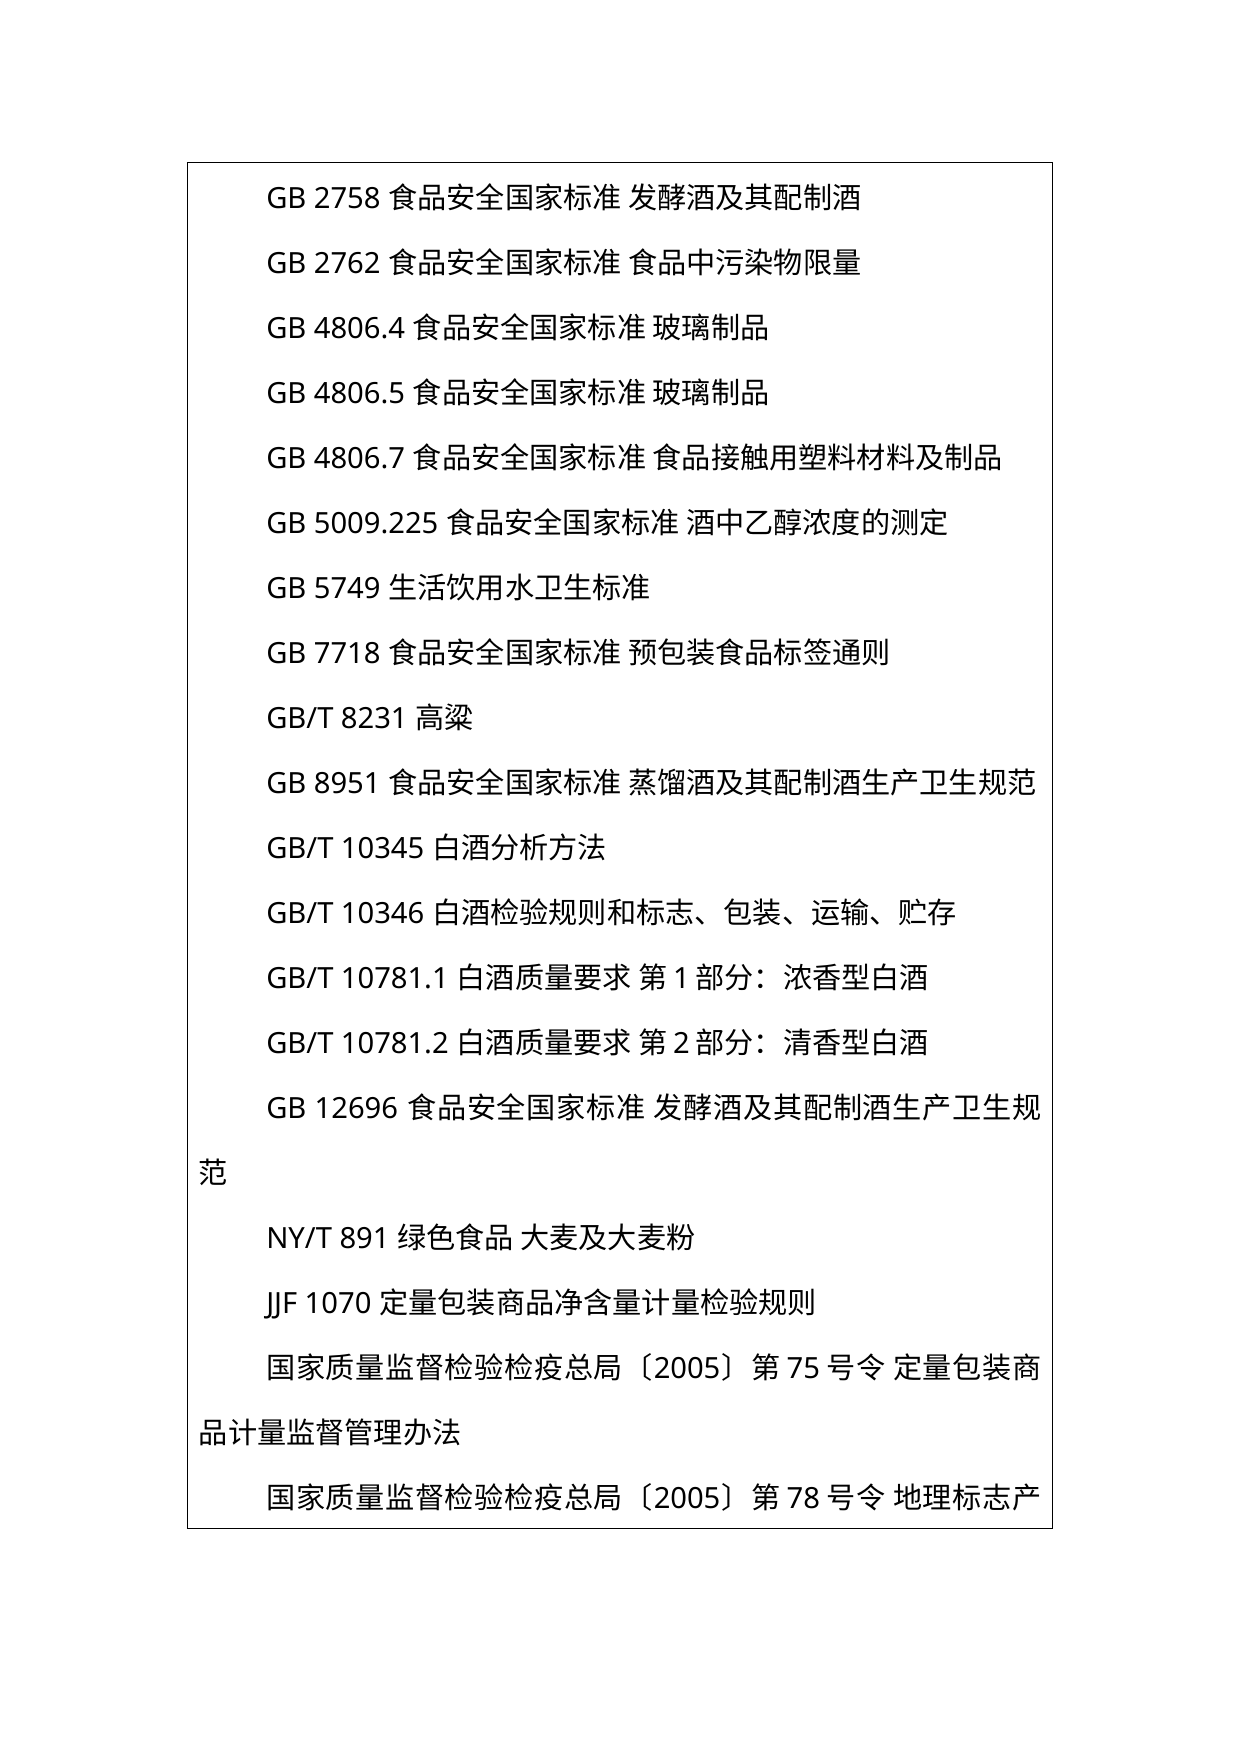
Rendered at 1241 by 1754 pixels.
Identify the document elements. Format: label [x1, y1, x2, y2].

table_cell [188, 163, 1052, 1528]
